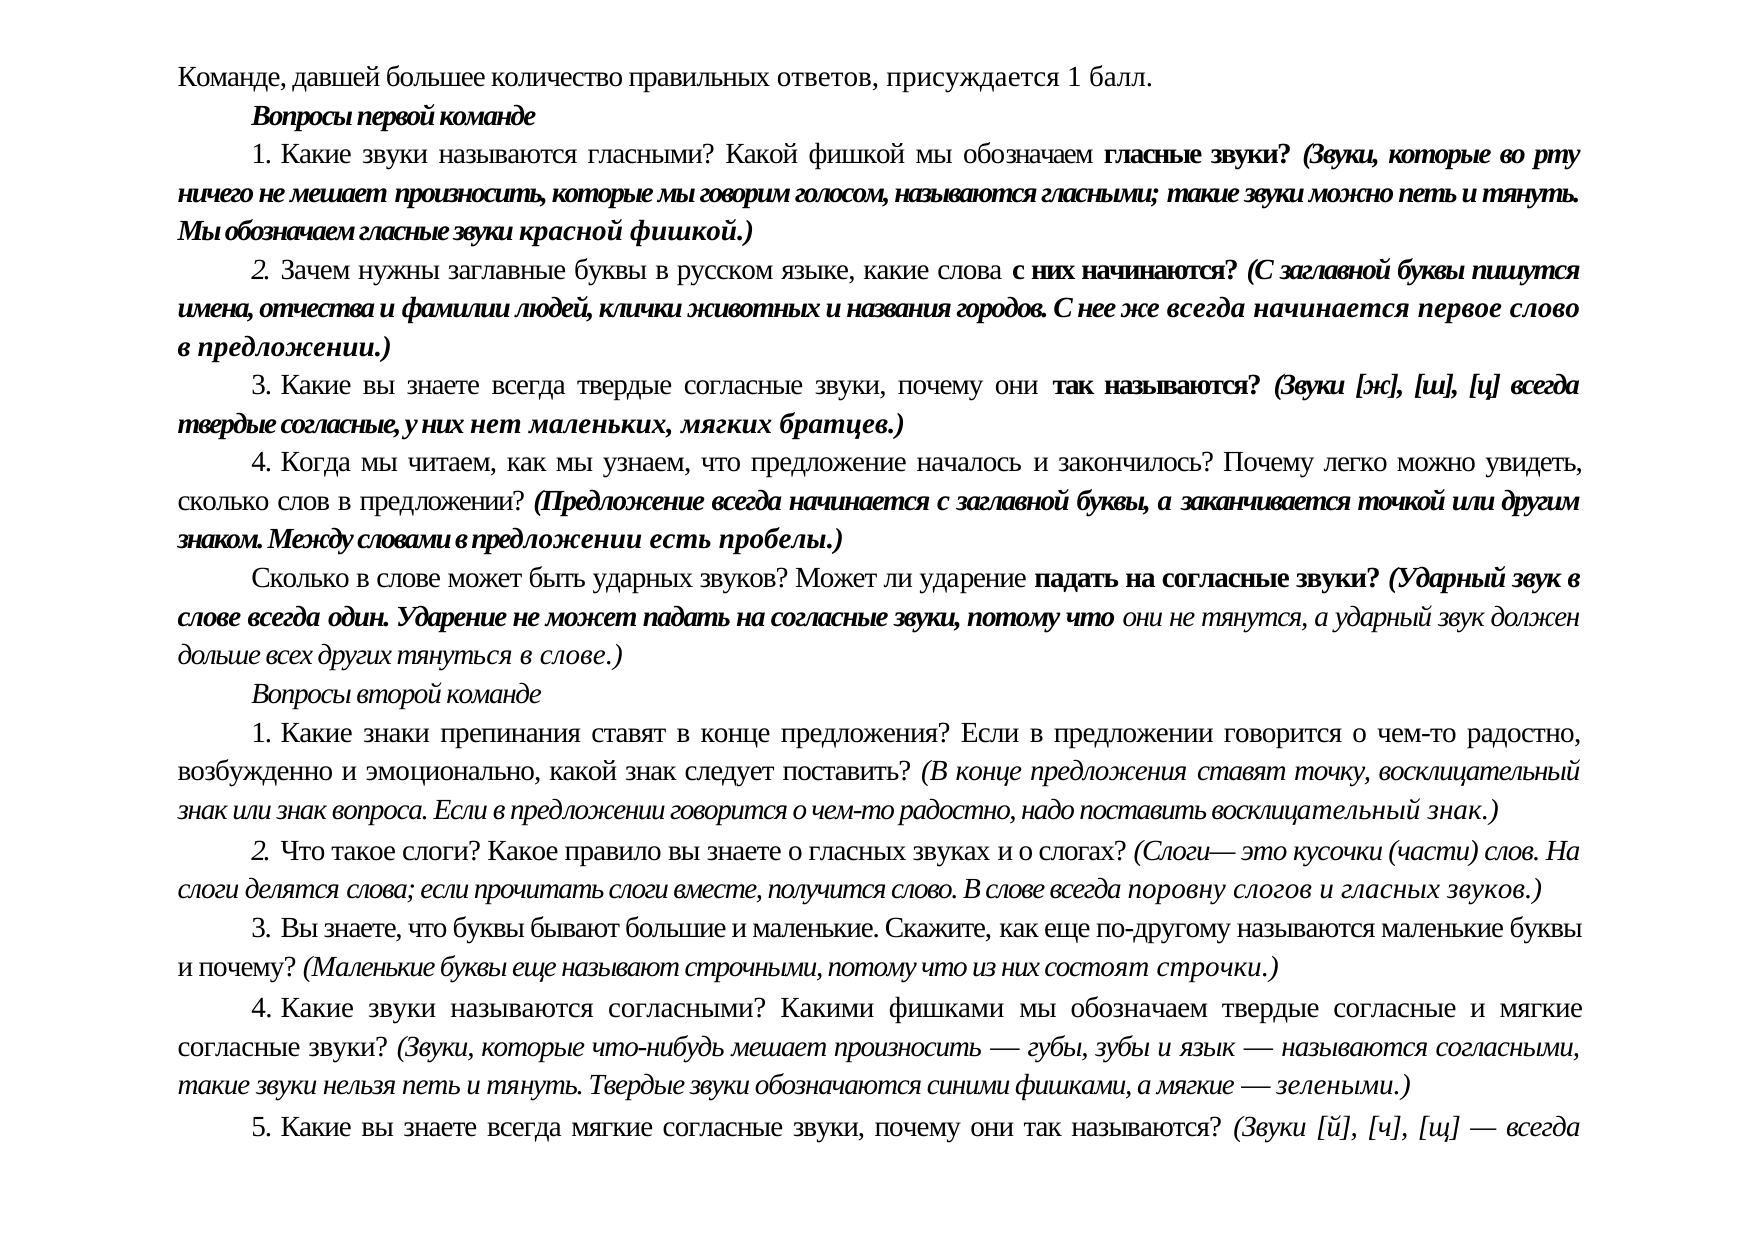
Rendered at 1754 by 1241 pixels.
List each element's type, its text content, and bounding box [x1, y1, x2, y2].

list Зачем нужны заглавные буквы в русском языке, какие слова с них начинаются? (С заглавной буквы пишутся имена, отчества и фамилии людей, клички животных и названия городов. С нее же всегда начинается первое слово в предложении.) [177, 252, 1583, 362]
list Какие вы знаете всегда твердые согласные звуки, почему они так называются? (Звуки [ж], [ш], [ц] всегда твердые согласные, у них нет маленьких, мягких братцев.) [177, 367, 1583, 439]
text Сколько в слове может быть ударных звуков? Может ли ударение падать на согласные звуки? (Ударный звук в слове всегда один. Ударение не может падать на согласные звуки, потому что они не тянутся, а ударный звук должен дольше всех других тянуться в слове.) [177, 560, 1583, 671]
list Что такое слоги? Какое правило вы знаете о гласных звуках и о слогах? (Слоги— это кусочки (части) слов. На слоги делятся слова; если прочитать слоги вместе, получится слово. В слове всегда поровну слогов и гласных звуков.) [177, 833, 1583, 905]
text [177, 59, 1583, 93]
text Вопросы второй команде [177, 676, 1583, 709]
list Какие знаки препинания ставят в конце предложения? Если в предложении говорится о чем-то радостно, возбужденно и эмоционально, какой знак следует поставить? (В конце предложения ставят точку, восклицательный знак или знак вопроса. Если в предложении говорится о чем-то радостно, надо поставить восклицательный знак.) [177, 715, 1583, 825]
list Вы знаете, что буквы бывают большие и маленькие. Скажите, как еще по-другому называются маленькие буквы и почему? (Маленькие буквы еще называют строчными, потому что из них состоят строчки.) [177, 910, 1583, 982]
list Когда мы читаем, как мы узнаем, что предложение началось и закончилось? Почему легко можно увидеть, сколько слов в предложении? (Предложение всегда начинается с заглавной буквы, а заканчивается точкой или другим знаком. Между словами в предложении есть пробелы.) [177, 444, 1583, 555]
text Вопросы первой команде [177, 98, 1583, 131]
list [177, 1109, 1583, 1143]
list Какие звуки называются гласными? Какой фишкой мы обозначаем гласные звуки? (Звуки, которые во рту ничего не мешает произносить, которые мы говорим голосом, называются гласными; такие звуки можно петь и тянуть. Мы обозначаем гласные звуки красной фишкой.) [177, 136, 1583, 247]
list Какие звуки называются согласными? Какими фишками мы обозначаем твердые согласные и мягкие согласные звуки? (Звуки, которые что-нибудь мешает произносить — губы, зубы и язык — называются согласными, такие звуки нельзя петь и тянуть. Твердые звуки обозначаются синими фишками, а мягкие — зелеными.) [177, 990, 1583, 1101]
